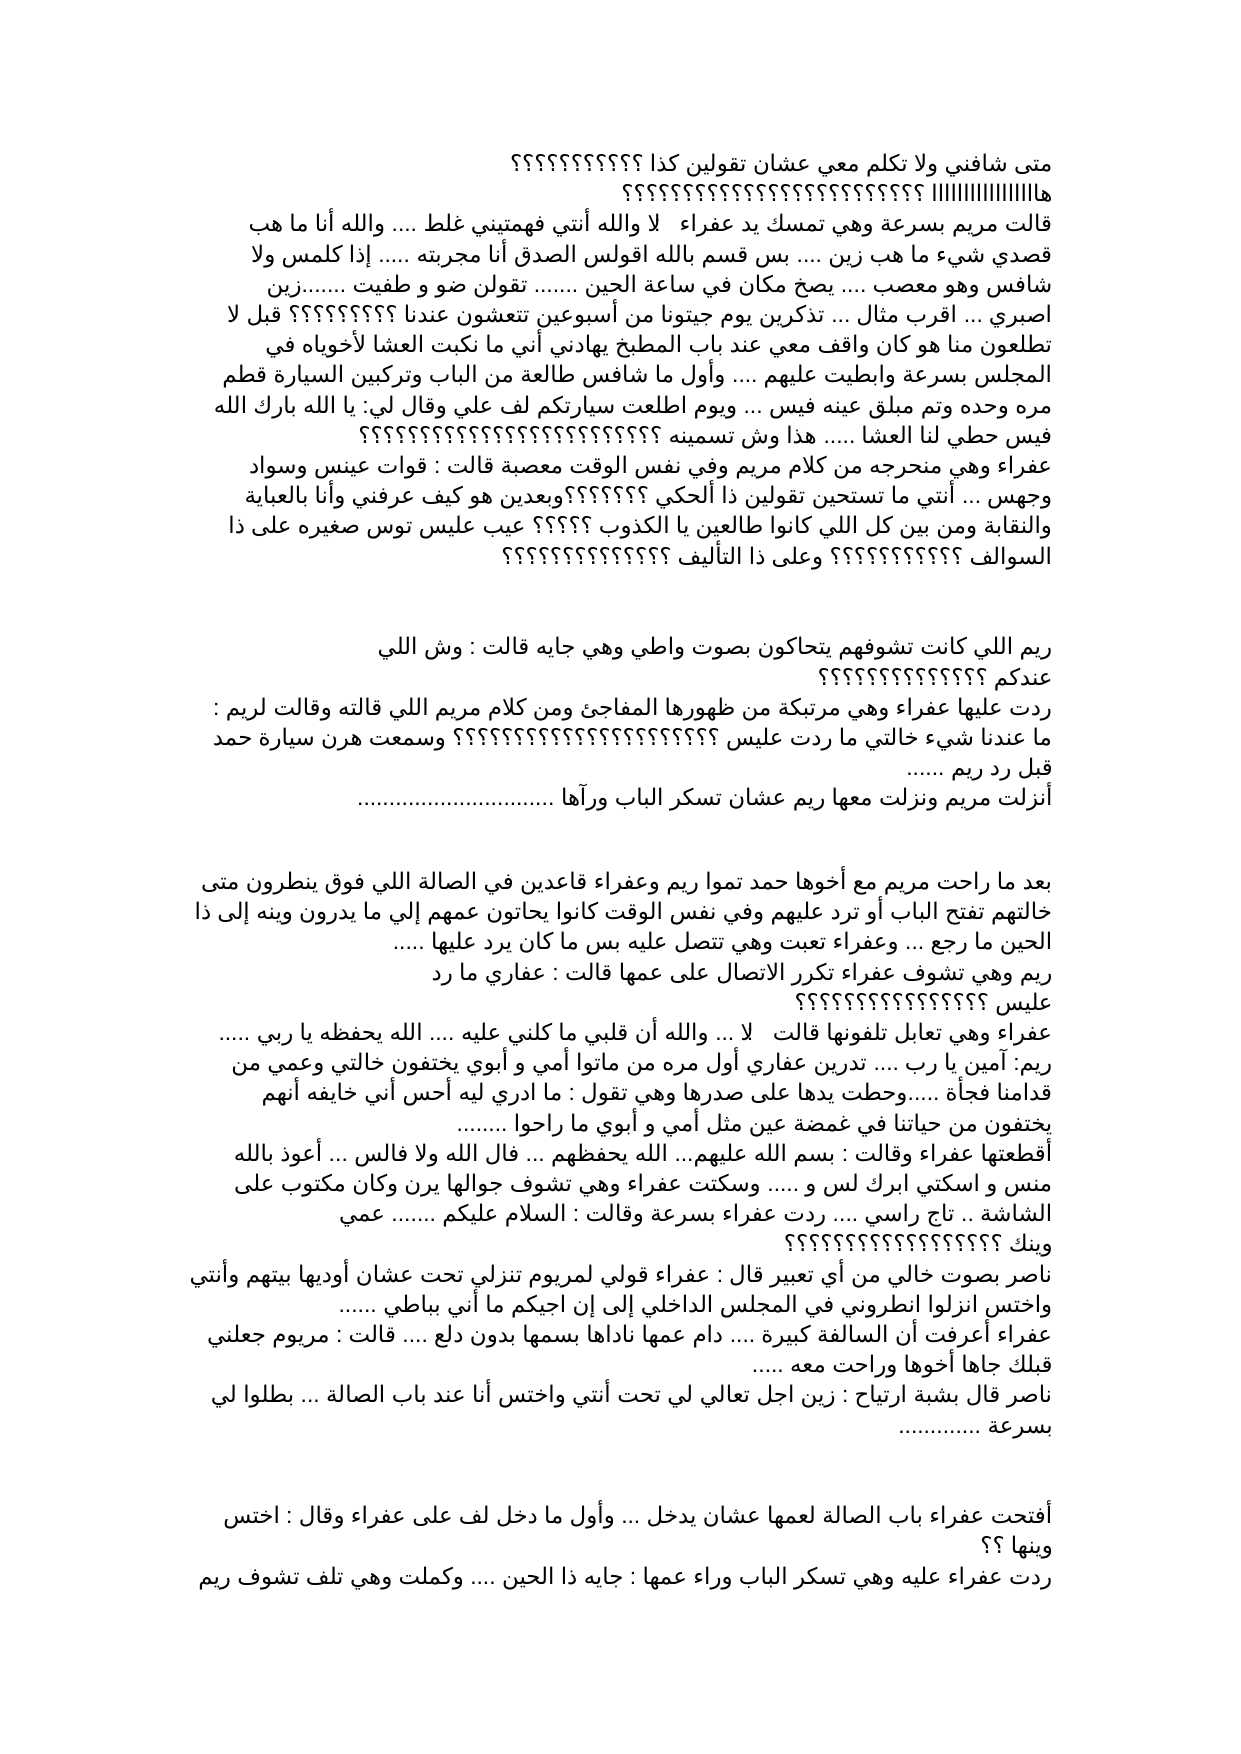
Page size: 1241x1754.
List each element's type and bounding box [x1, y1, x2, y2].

text [187, 868, 1053, 1589]
text [187, 150, 1053, 843]
